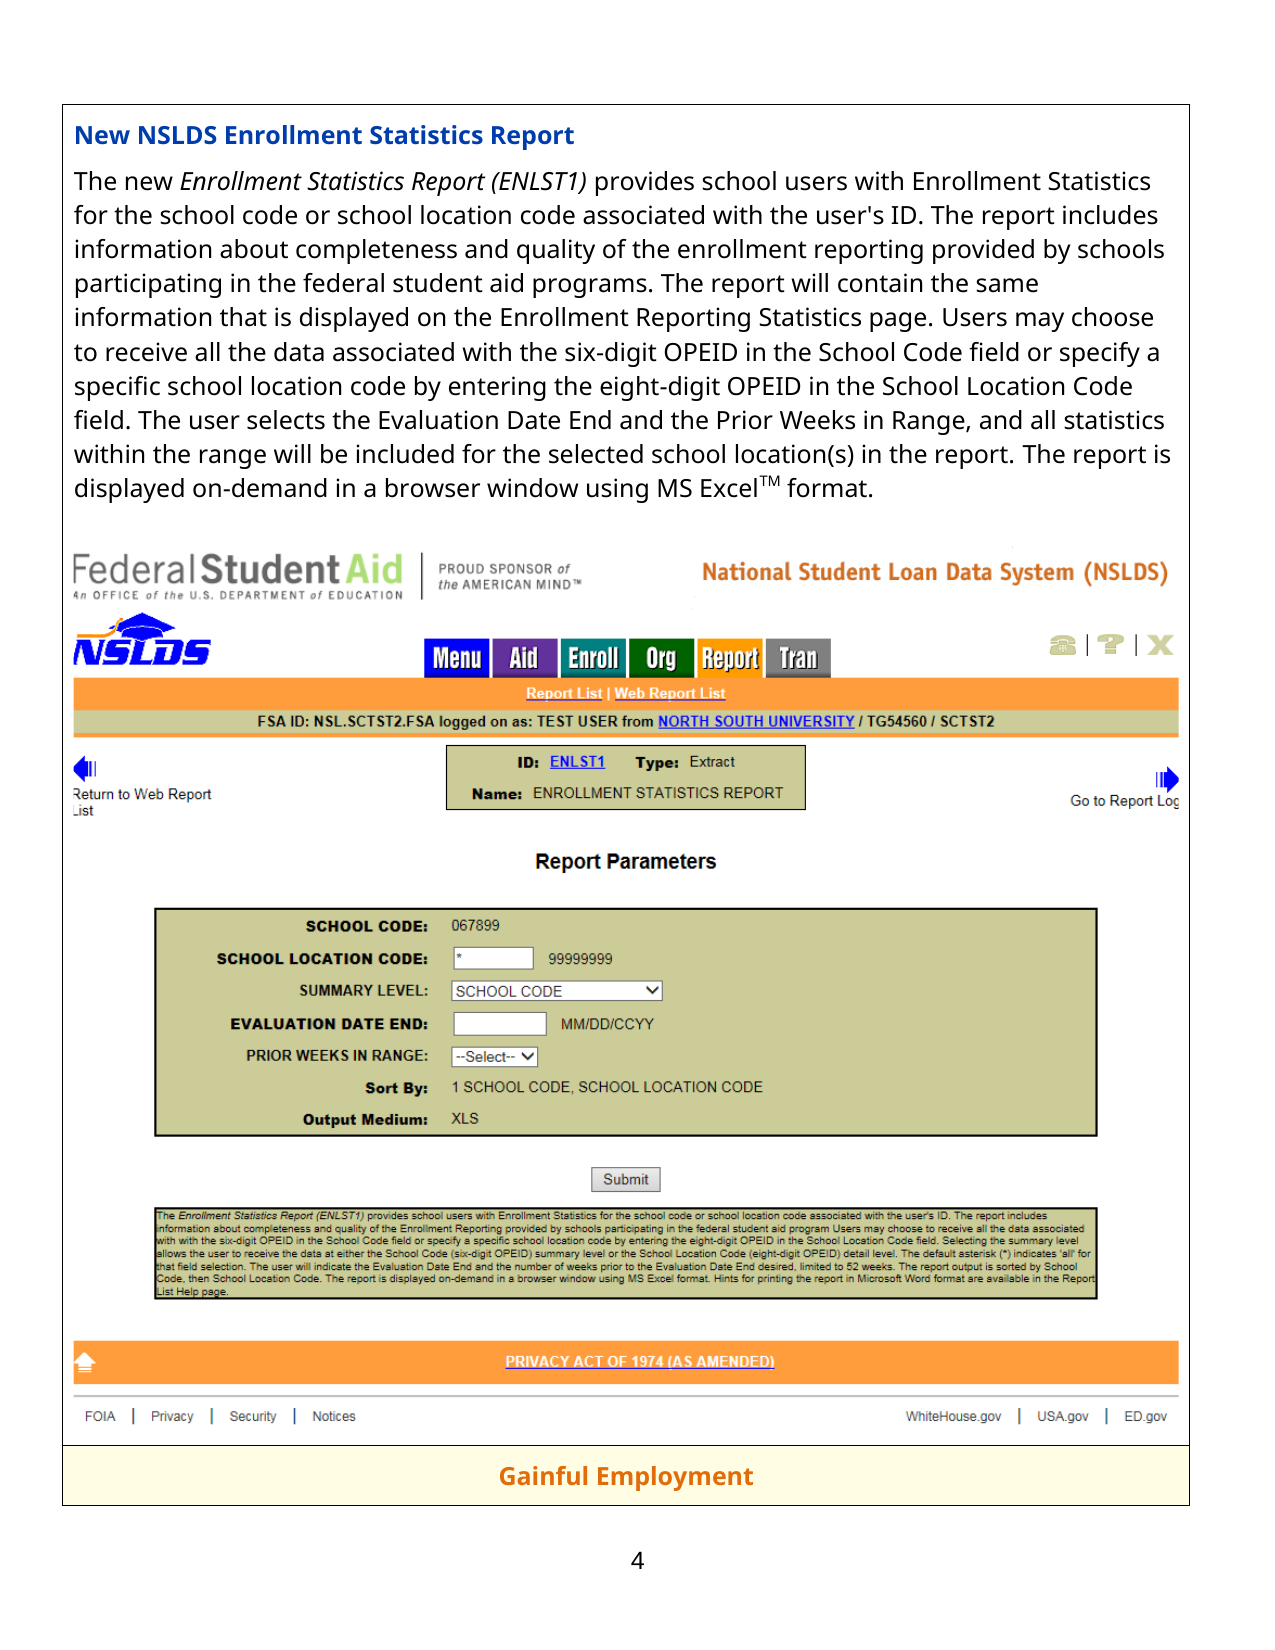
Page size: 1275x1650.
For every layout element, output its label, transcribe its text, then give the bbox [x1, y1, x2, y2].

table_cell New NSLDS Enrollment Statistics Report The new Enrollment Statistics Report (ENLST1) provides school users with Enrollment Statistics for the school code or school location code associated with the user's ID. The report includes information about completeness and quality of the enrollment reporting provided by schools participating in the federal student aid programs. The report will contain the same information that is displayed on the Enrollment Reporting Statistics page. Users may choose to receive all the data associated with the six-digit OPEID in the School Code field or specify a specific school location code by entering the eight-digit OPEID in the School Location Code field. The user selects the Evaluation Date End and the Prior Weeks in Range, and all statistics within the range will be included for the selected school location(s) in the report. The report is displayed on-demand in a browser window using MS ExcelTM format. [63, 105, 1189, 1445]
table_cell Gainful Employment [63, 1446, 1189, 1505]
picture [73, 542, 1179, 1433]
